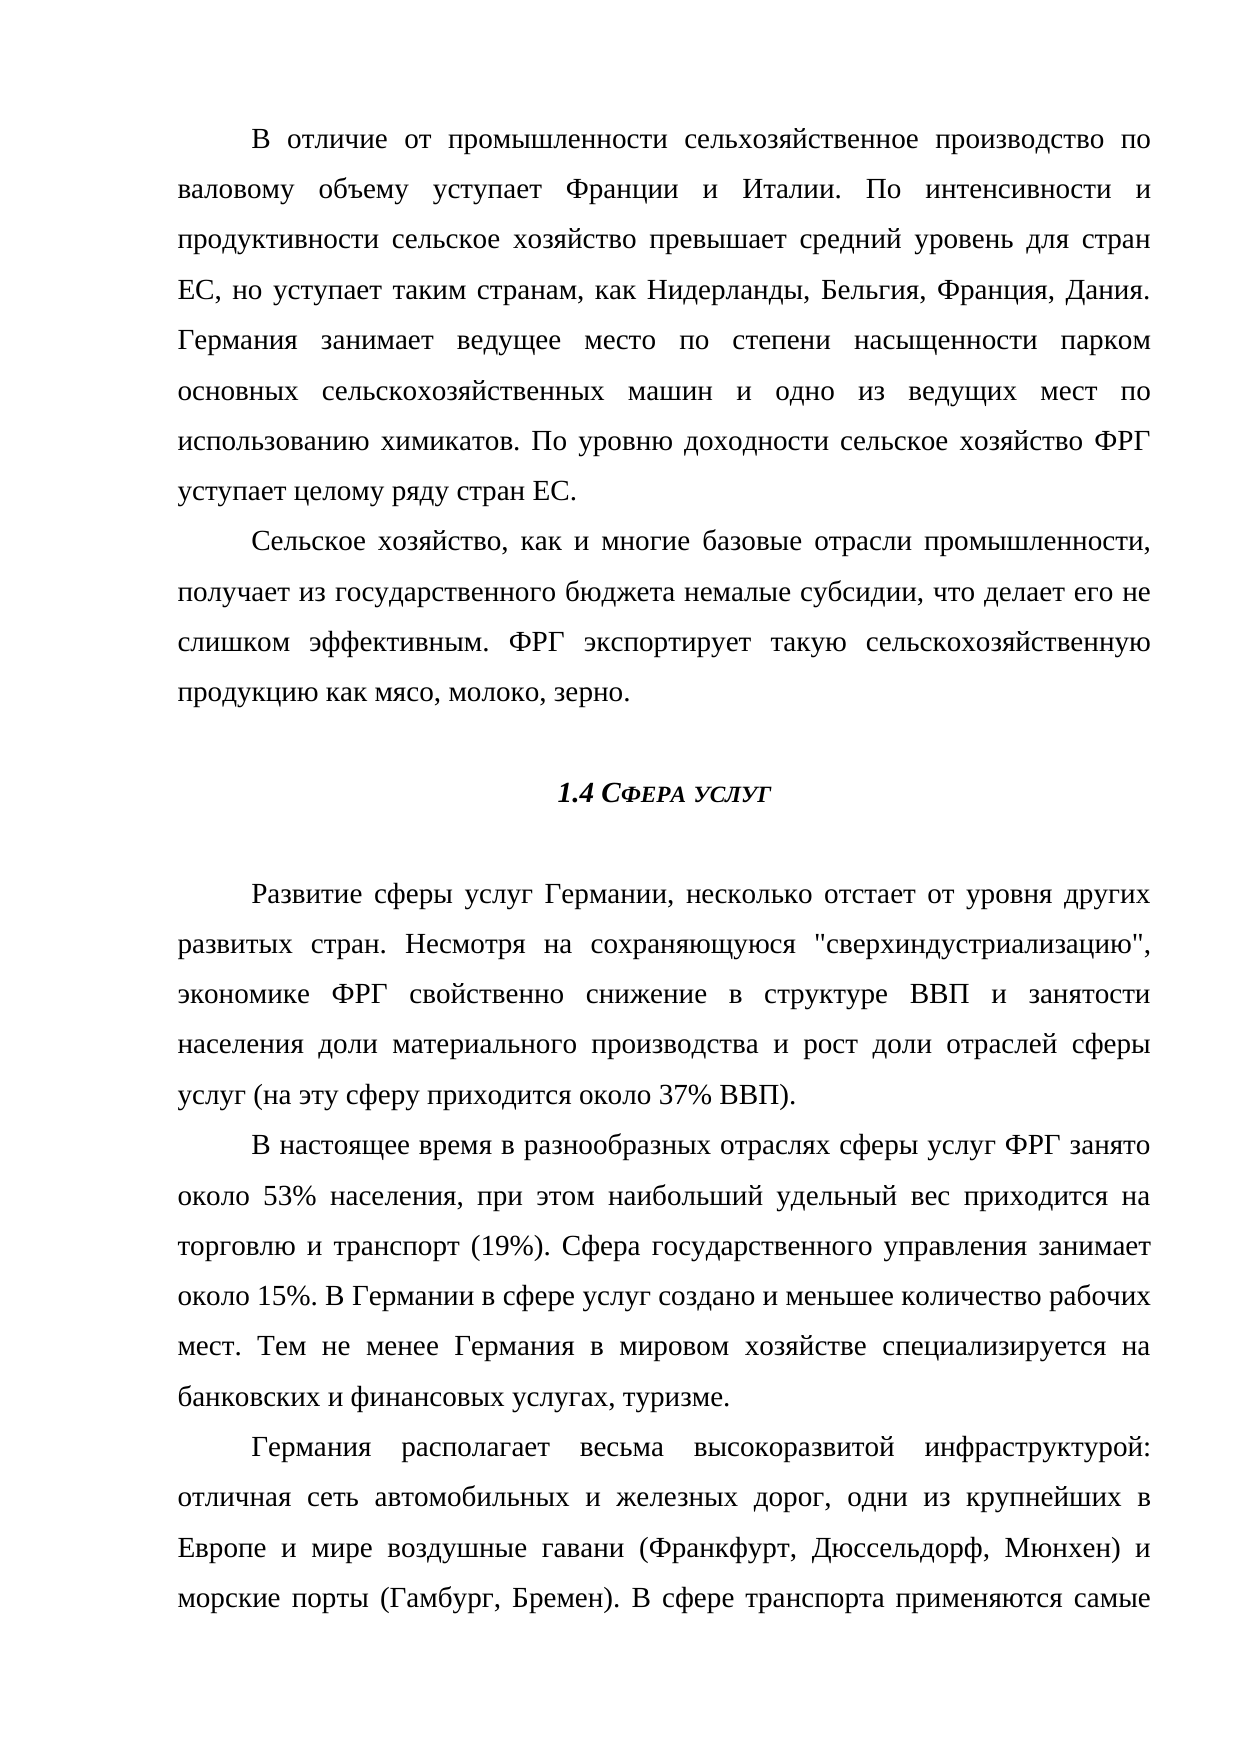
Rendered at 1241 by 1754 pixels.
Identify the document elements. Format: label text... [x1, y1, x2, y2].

text В отличие от промышленности сельхозяйственное производство по валовому объему уступает Франции и Италии. По интенсивности и продуктивности сельское хозяйство превышает средний уровень для стран ЕС, но уступает таким странам, как Нидерланды, Бельгия, Франция, Дания. Германия занимает ведущее место по степени насыщенности парком основных сельскохозяйственных машин и одно из ведущих мест по использованию химикатов. По уровню доходности сельское хозяйство ФРГ уступает целому ряду стран ЕС. [177, 121, 1152, 507]
text В настоящее время в разнообразных отраслях сферы услуг ФРГ занято около 53% населения, при этом наибольший удельный вес приходится на торговлю и транспорт (19%). Сфера государственного управления занимает около 15%. В Германии в сфере услуг создано и меньшее количество рабочих мест. Тем не менее Германия в мировом хозяйстве специализируется на банковских и финансовых услугах, туризме. [177, 1127, 1152, 1412]
text Развитие сферы услуг Германии, несколько отстает от уровня других развитых стран. Несмотря на сохраняющуюся "сверхиндустриализацию", экономике ФРГ свойственно снижение в структуре ВВП и занятости населения доли материального производства и рост доли отраслей сферы услуг (на эту сферу приходится около 37% ВВП). [177, 876, 1152, 1111]
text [177, 1429, 1152, 1614]
text Сельское хозяйство, как и многие базовые отрасли промышленности, получает из государственного бюджета немалые субсидии, что делает его не слишком эффективным. ФРГ экспортирует такую сельскохозяйственную продукцию как мясо, молоко, зерно. [177, 523, 1152, 708]
subtitle 1.4 Сфера услуг [177, 775, 1152, 809]
